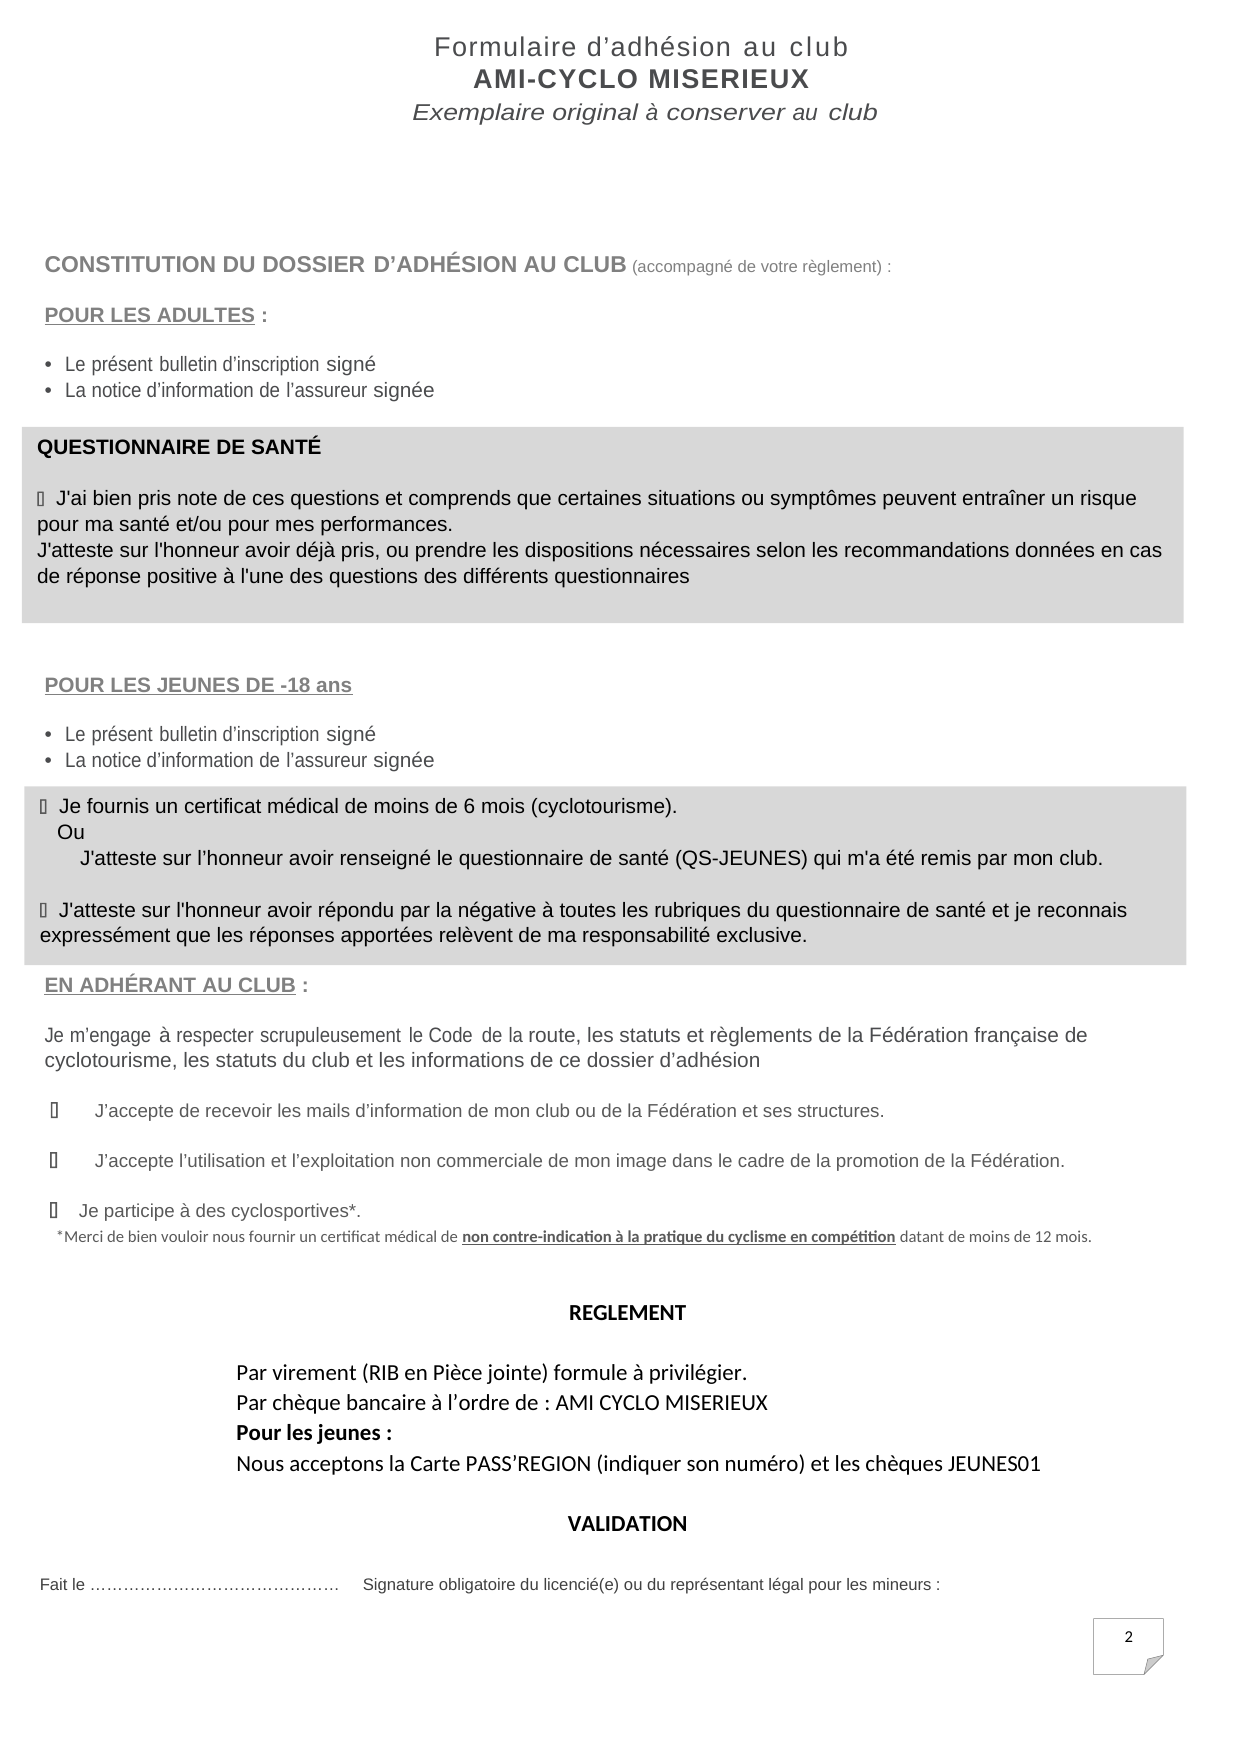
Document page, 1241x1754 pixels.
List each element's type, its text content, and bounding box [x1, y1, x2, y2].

text J’accepte de recevoir les mails d’information de mon club ou de la Fédération et ses structures. [44, 1098, 1093, 1123]
text REGLEMENT [162, 1298, 1093, 1326]
text *Merci de bien vouloir nous fournir un certificat médical de non contre-indication à la pratique du cyclisme en compétition datant de moins de 12 mois. [44, 1223, 1093, 1248]
text POUR LES ADULTES : [44, 303, 1093, 327]
text POUR LES JEUNES DE -18 ans [44, 673, 1093, 697]
text Pour les jeunes : [162, 1418, 1093, 1446]
text Je m’engage à respecter scrupuleusement le Code de la route, les statuts et règlements de la Fédération française de cyclotourisme, les statuts du club et les informations de ce dossier d’adhésion [44, 1023, 1093, 1073]
text CONSTITUTION DU DOSSIER D’ADHÉSION AU CLUB (accompagné de votre règlement) : [44, 251, 1093, 277]
text Par virement (RIB en Pièce jointe) formule à privilégier. [162, 1358, 1093, 1386]
text EN ADHÉRANT AU CLUB : [44, 973, 1093, 998]
text • La notice d’information de l’assureur signée [44, 377, 1093, 402]
text • Le présent bulletin d’inscription signé [44, 722, 1093, 746]
text • Le présent bulletin d’inscription signé [44, 352, 1093, 376]
text Nous acceptons la Carte PASS’REGION (indiquer son numéro) et les chèques JEUNES01 [162, 1449, 1093, 1477]
text • La notice d’information de l’assureur signée [44, 748, 1093, 773]
text Je participe à des cyclosportives*. [44, 1198, 1093, 1223]
text VALIDATION [162, 1509, 1093, 1537]
text Par chèque bancaire à l’ordre de : AMI CYCLO MISERIEUX [162, 1388, 1093, 1416]
text J’accepte l’utilisation et l’exploitation non commerciale de mon image dans le cadre de la promotion de la Fédération. [44, 1148, 1093, 1173]
